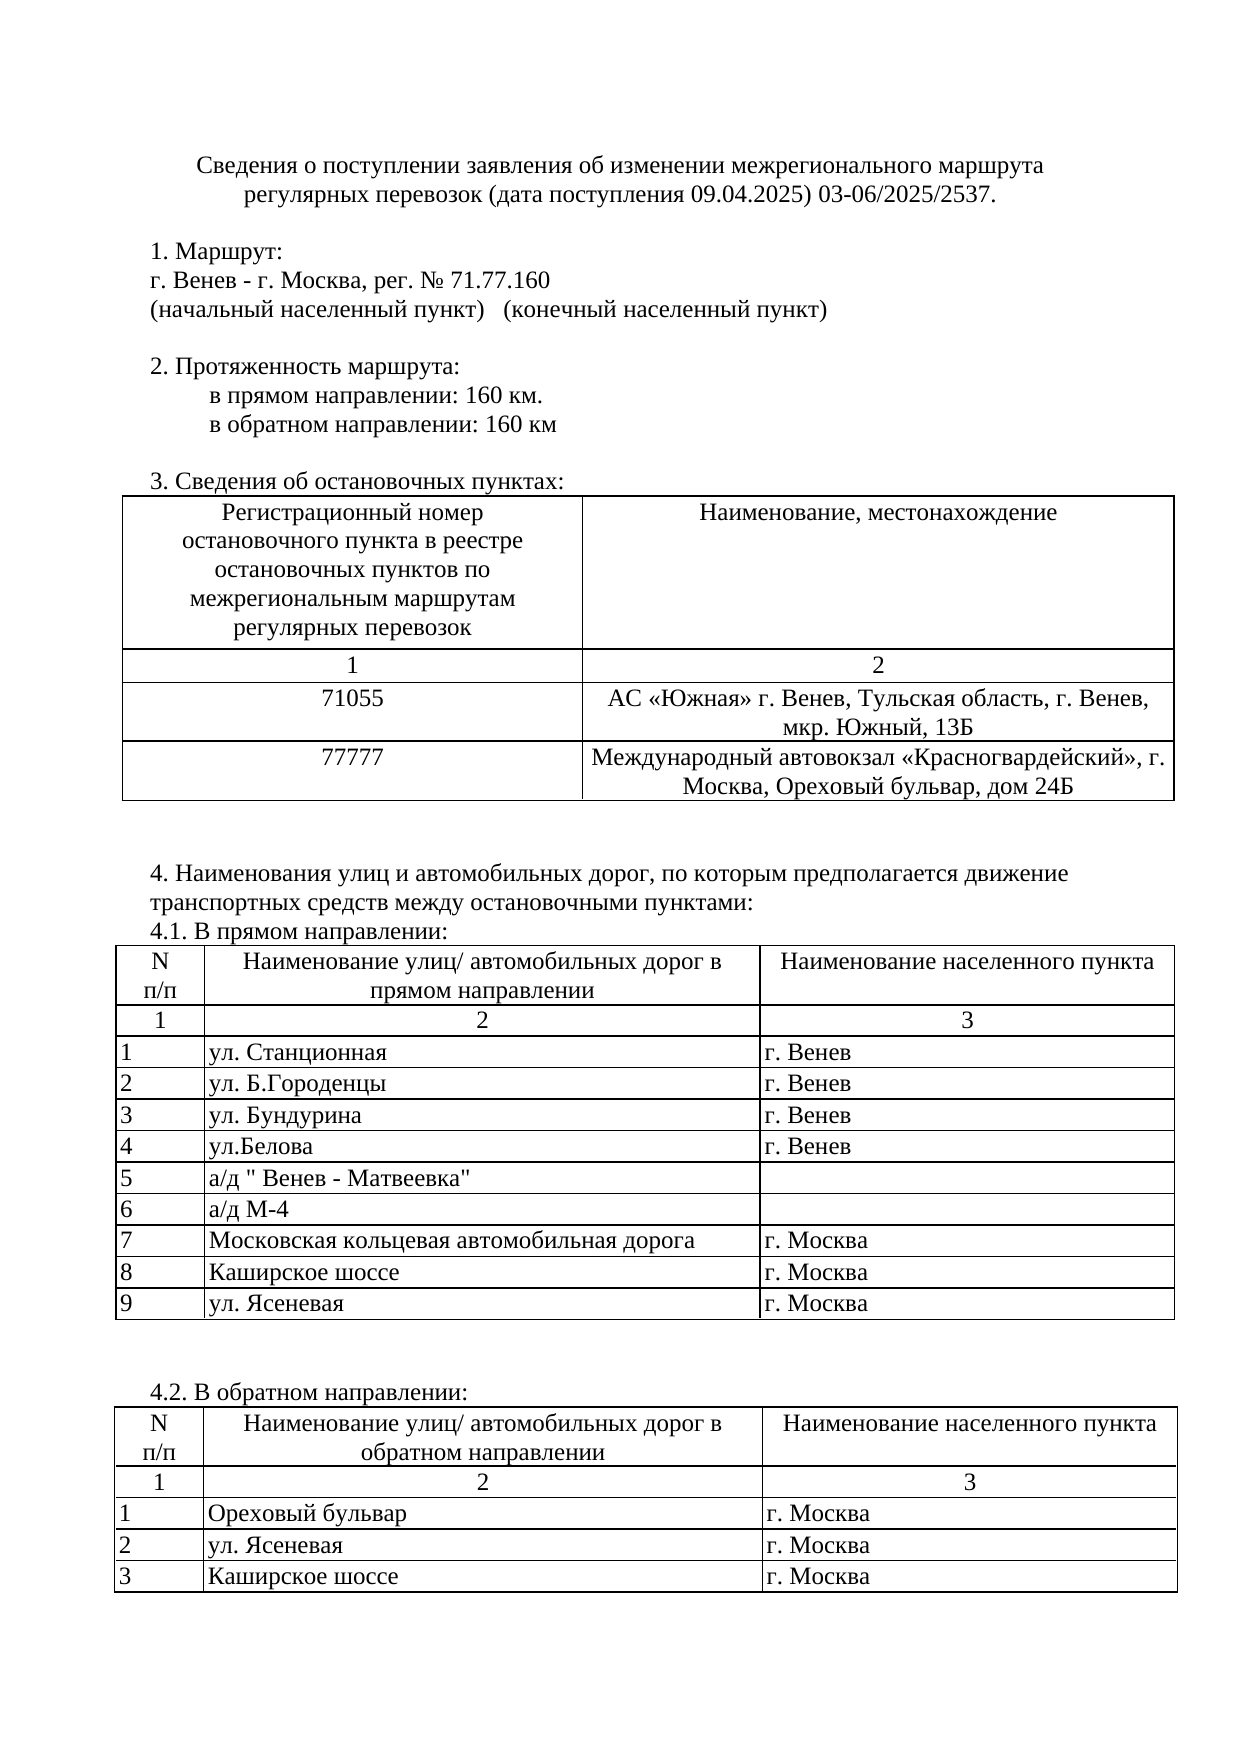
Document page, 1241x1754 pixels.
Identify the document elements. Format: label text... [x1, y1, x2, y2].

table_cell АС «Южная» г. Венев, Тульская область, г. Венев, мкр. Южный, 13Б [583, 683, 1173, 740]
table_cell 2 [204, 1467, 762, 1497]
table_header Наименование улиц/ автомобильных дорог в обратном направлении [204, 1408, 762, 1465]
table_cell ул. Бундурина [205, 1100, 759, 1130]
text Сведения о поступлении заявления об изменении межрегионального маршрута регулярных перевозок (дата поступления 09.04.2025) 03-06/2025/2537. [150, 150, 1090, 207]
table_cell 8 [117, 1257, 204, 1287]
text в прямом направлении: 160 км. [150, 380, 1090, 409]
table_cell а/д М-4 [205, 1194, 759, 1224]
table_header Наименование, местонахождение [583, 497, 1173, 648]
table_cell а/д " Венев - Матвеевка" [205, 1163, 759, 1193]
text 4. Наименования улиц и автомобильных дорог, по которым предполагается движение транспортных средств между остановочными пунктами: [150, 858, 1090, 916]
table_header Регистрационный номер остановочного пункта в реестре остановочных пунктов по межрегиональным маршрутам регулярных перевозок [123, 497, 582, 648]
table_cell ул. Ясеневая [204, 1530, 762, 1560]
table_cell Международный автовокзал «Красногвардейский», г. Москва, Ореховый бульвар, дом 24Б [583, 742, 1173, 799]
table_cell 5 [117, 1163, 204, 1193]
table_header Наименование населенного пункта [761, 946, 1174, 1004]
table_cell 7 [117, 1226, 204, 1256]
text 4.1. В прямом направлении: [150, 916, 1090, 945]
text 2. Протяженность маршрута: [150, 351, 1090, 380]
table_cell 2 [583, 650, 1173, 681]
table_cell [761, 1163, 1174, 1193]
table_cell Московская кольцевая автомобильная дорога [205, 1226, 759, 1256]
table_cell [761, 1194, 1174, 1224]
table_cell Каширское шоссе [204, 1561, 762, 1591]
table_header N п/п [117, 946, 204, 1004]
table_cell г. Венев [761, 1100, 1174, 1130]
table_cell 4 [117, 1131, 204, 1161]
table_cell 2 [115, 1529, 203, 1560]
table_header Наименование населенного пункта [763, 1408, 1177, 1465]
text в обратном направлении: 160 км [150, 409, 1090, 437]
table_cell г. Москва [761, 1257, 1174, 1287]
table_cell г. Венев [761, 1068, 1174, 1098]
text 4.2. В обратном направлении: [150, 1377, 1090, 1406]
table_header N п/п [115, 1408, 203, 1465]
table_cell 3 [763, 1465, 1177, 1497]
table_cell 6 [117, 1194, 204, 1224]
table_cell г. Венев [761, 1037, 1174, 1067]
table_cell 1 [123, 650, 582, 681]
table_cell 71055 [123, 683, 582, 740]
table_header Наименование улиц/ автомобильных дорог в прямом направлении [205, 946, 759, 1004]
table_cell 9 [117, 1289, 204, 1318]
table_cell 3 [115, 1561, 203, 1591]
table_cell г. Венев [761, 1131, 1174, 1161]
table_cell г. Москва [763, 1528, 1177, 1560]
table_cell ул. Б.Городенцы [205, 1068, 759, 1098]
table_cell 3 [761, 1006, 1174, 1035]
table_cell 1 [115, 1498, 203, 1528]
table_cell ул. Ясеневая [205, 1289, 759, 1318]
table_cell г. Москва [763, 1560, 1177, 1591]
table_cell 1 [117, 1006, 204, 1035]
table_cell г. Москва [763, 1497, 1177, 1528]
table_cell г. Москва [761, 1226, 1174, 1256]
table_cell г. Москва [761, 1289, 1174, 1318]
table_cell 2 [205, 1006, 759, 1035]
text 3. Сведения об остановочных пунктах: [150, 466, 1090, 495]
table_cell 1 [117, 1037, 204, 1067]
table_cell Каширское шоссе [205, 1257, 759, 1287]
table_cell 77777 [123, 742, 582, 799]
table_cell 1 [115, 1466, 203, 1497]
table_cell ул. Станционная [205, 1037, 759, 1067]
table_cell ул.Белова [205, 1131, 759, 1161]
text (начальный населенный пункт) (конечный населенный пункт) [150, 294, 1090, 322]
table_cell Ореховый бульвар [204, 1498, 762, 1528]
table_cell 2 [117, 1068, 204, 1098]
text 1. Маршрут: [150, 236, 1090, 265]
table_cell 3 [117, 1100, 204, 1130]
text г. Венев - г. Москва, рег. № 71.77.160 [150, 265, 1090, 294]
